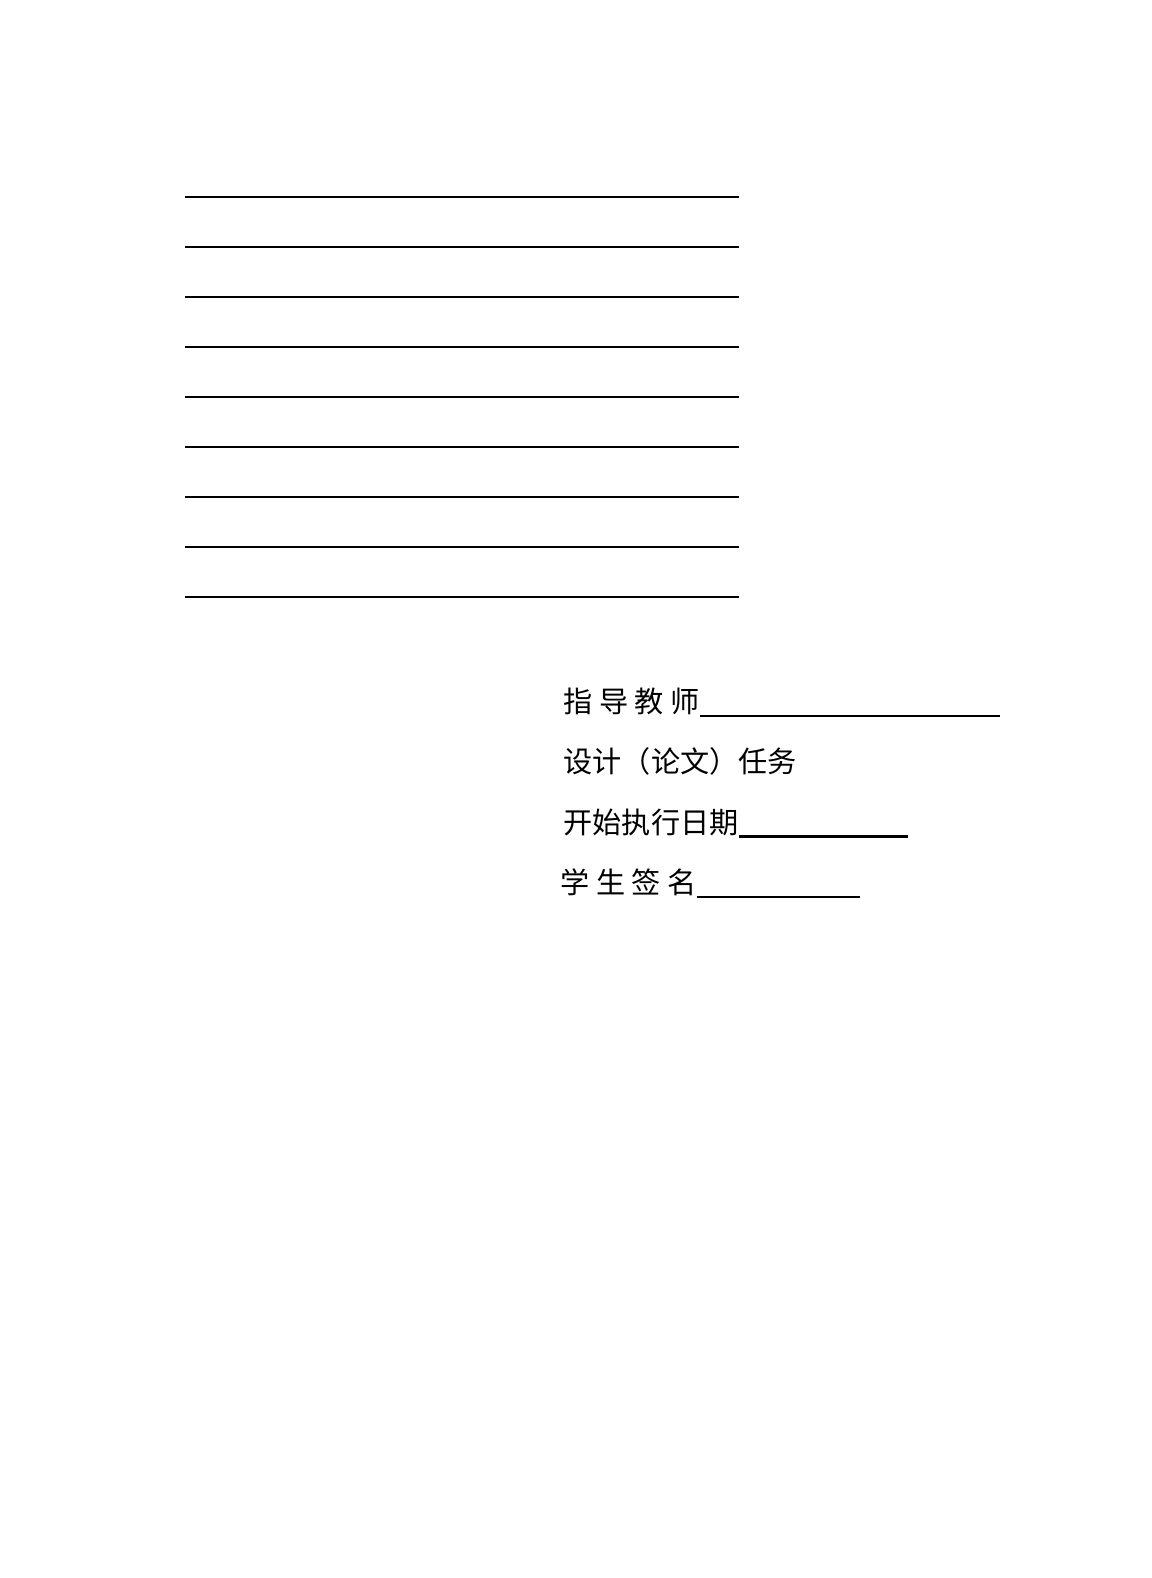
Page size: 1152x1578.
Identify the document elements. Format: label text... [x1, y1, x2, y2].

text 学 生 签 名 [148, 845, 1033, 906]
text 指 导 教 师 [148, 664, 1033, 724]
text 设计（论文）任务 [148, 724, 1033, 785]
text 开始执行日期 [148, 785, 1033, 845]
